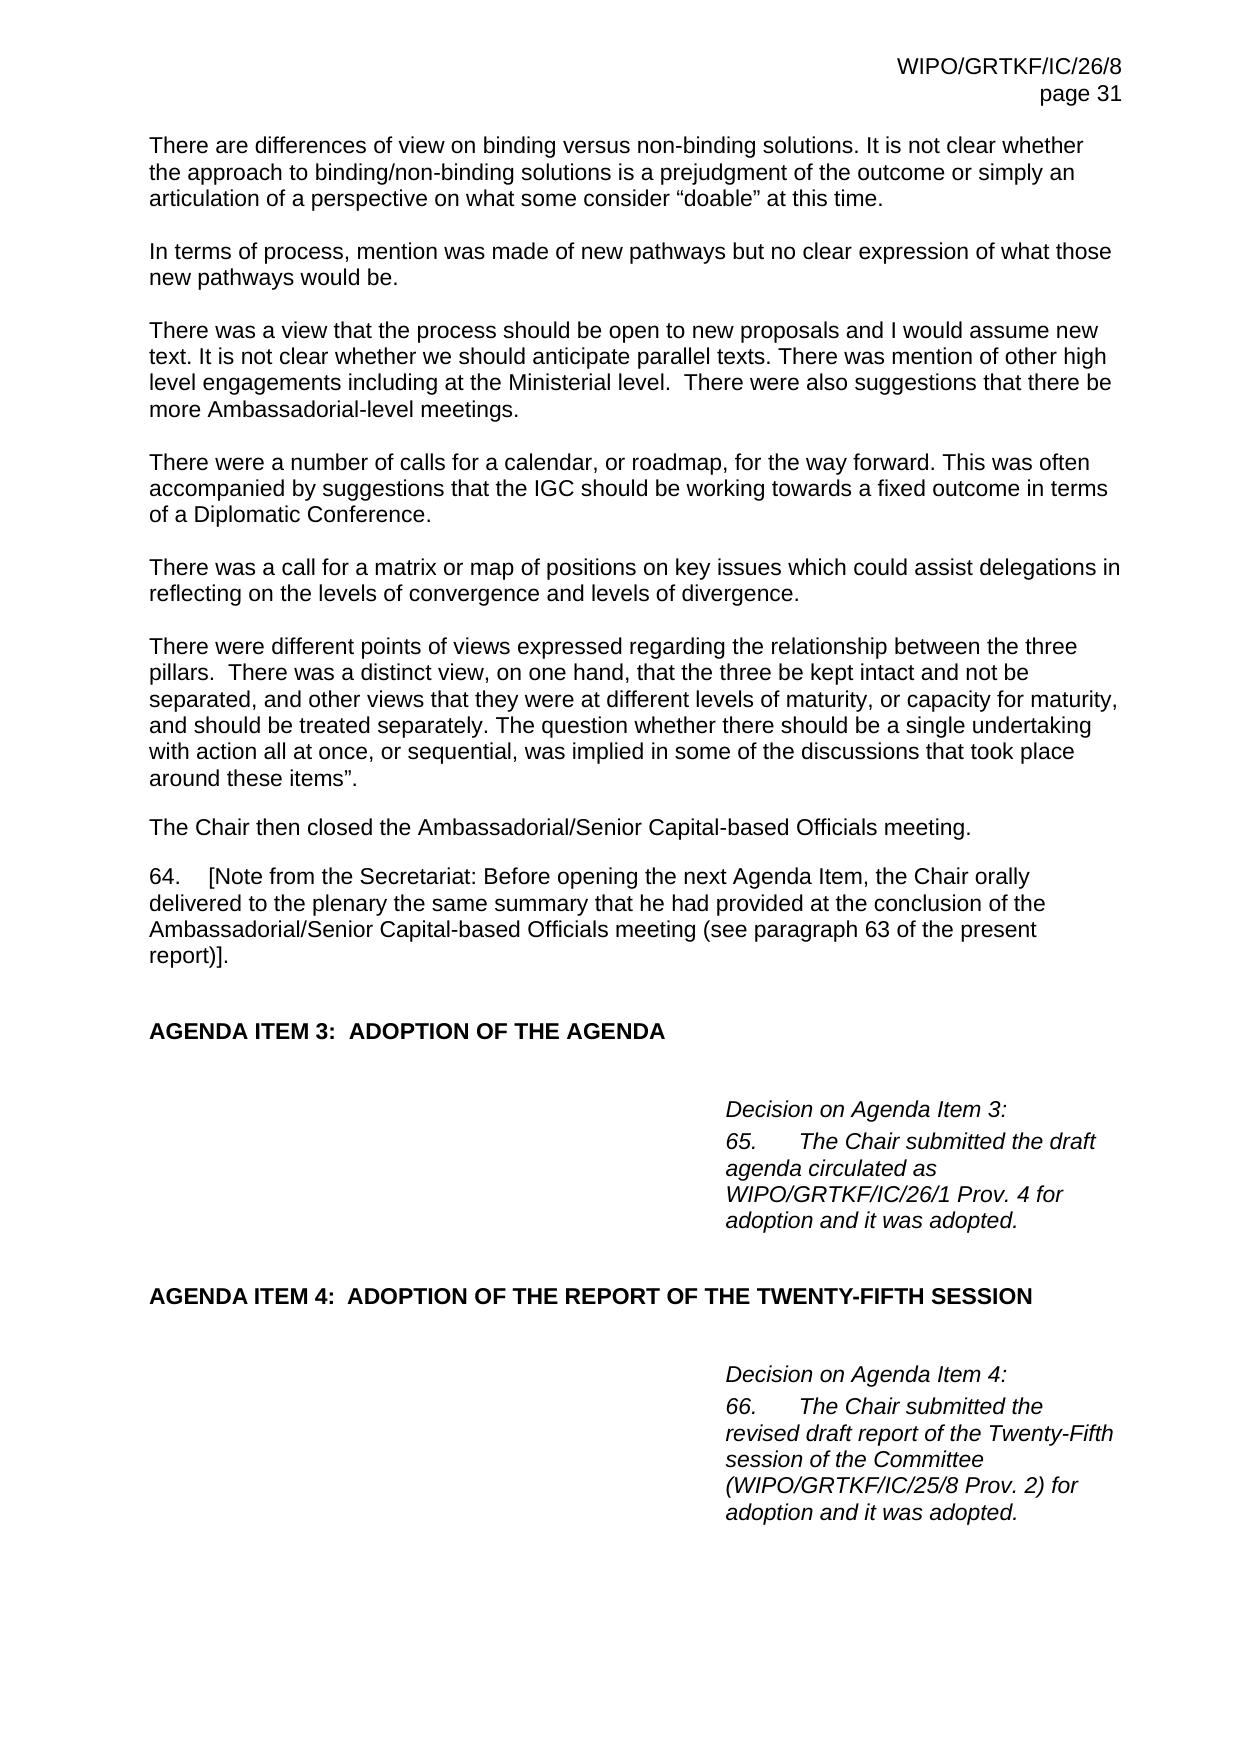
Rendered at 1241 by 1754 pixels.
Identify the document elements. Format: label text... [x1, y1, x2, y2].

text There was a call for a matrix or map of positions on key issues which could assist delegations in reflecting on the levels of convergence and levels of divergence. [149, 554, 1122, 607]
text The Chair submitted the draft agenda circulated as WIPO/GRTKF/IC/26/1 Prov. 4 for adoption and it was adopted. [725, 1128, 1122, 1234]
subtitle Decision on Agenda Item 4: [725, 1361, 1122, 1387]
list The Chair then closed the Ambassadorial/Senior Capital-based Officials meeting. [149, 814, 1122, 840]
text The Chair submitted the revised draft report of the Twenty-Fifth session of the Committee (WIPO/GRTKF/IC/25/8 Prov. 2) for adoption and it was adopted. [725, 1393, 1122, 1525]
list AGENDA ITEM 3: ADOPTION OF THE AGENDA [149, 1018, 1122, 1044]
text [Note from the Secretariat: Before opening the next Agenda Item, the Chair orally delivered to the plenary the same summary that he had provided at the conclusion of the Ambassadorial/Senior Capital-based Officials meeting (see paragraph 63 of the present report)]. [149, 863, 1122, 969]
subtitle AGENDA ITEM 4: Adoption of the Report of the Twenty-fifth Session [149, 1283, 1122, 1309]
list There were different points of views expressed regarding the relationship between the three pillars. There was a distinct view, on one hand, that the three be kept intact and not be separated, and other views that they were at different levels of maturity, or capacity for maturity, and should be treated separately. The question whether there should be a single undertaking with action all at once, or sequential, was implied in some of the discussions that took place around these items”. [149, 633, 1122, 791]
text There was a view that the process should be open to new proposals and I would assume new text. It is not clear whether we should anticipate parallel texts. There was mention of other high level engagements including at the Ministerial level. There were also suggestions that there be more Ambassadorial-level meetings. [149, 317, 1122, 422]
text There are differences of view on binding versus non-binding solutions. It is not clear whether the approach to binding/non-binding solutions is a prejudgment of the outcome or simply an articulation of a perspective on what some consider “doable” at this time. [149, 132, 1122, 211]
text In terms of process, mention was made of new pathways but no clear expression of what those new pathways would be. [149, 238, 1122, 290]
text There were a number of calls for a calendar, or roadmap, for the way forward. This was often accompanied by suggestions that the IGC should be working towards a fixed outcome in terms of a Diplomatic Conference. [149, 448, 1122, 527]
subtitle Decision on Agenda Item 3: [725, 1096, 1122, 1122]
